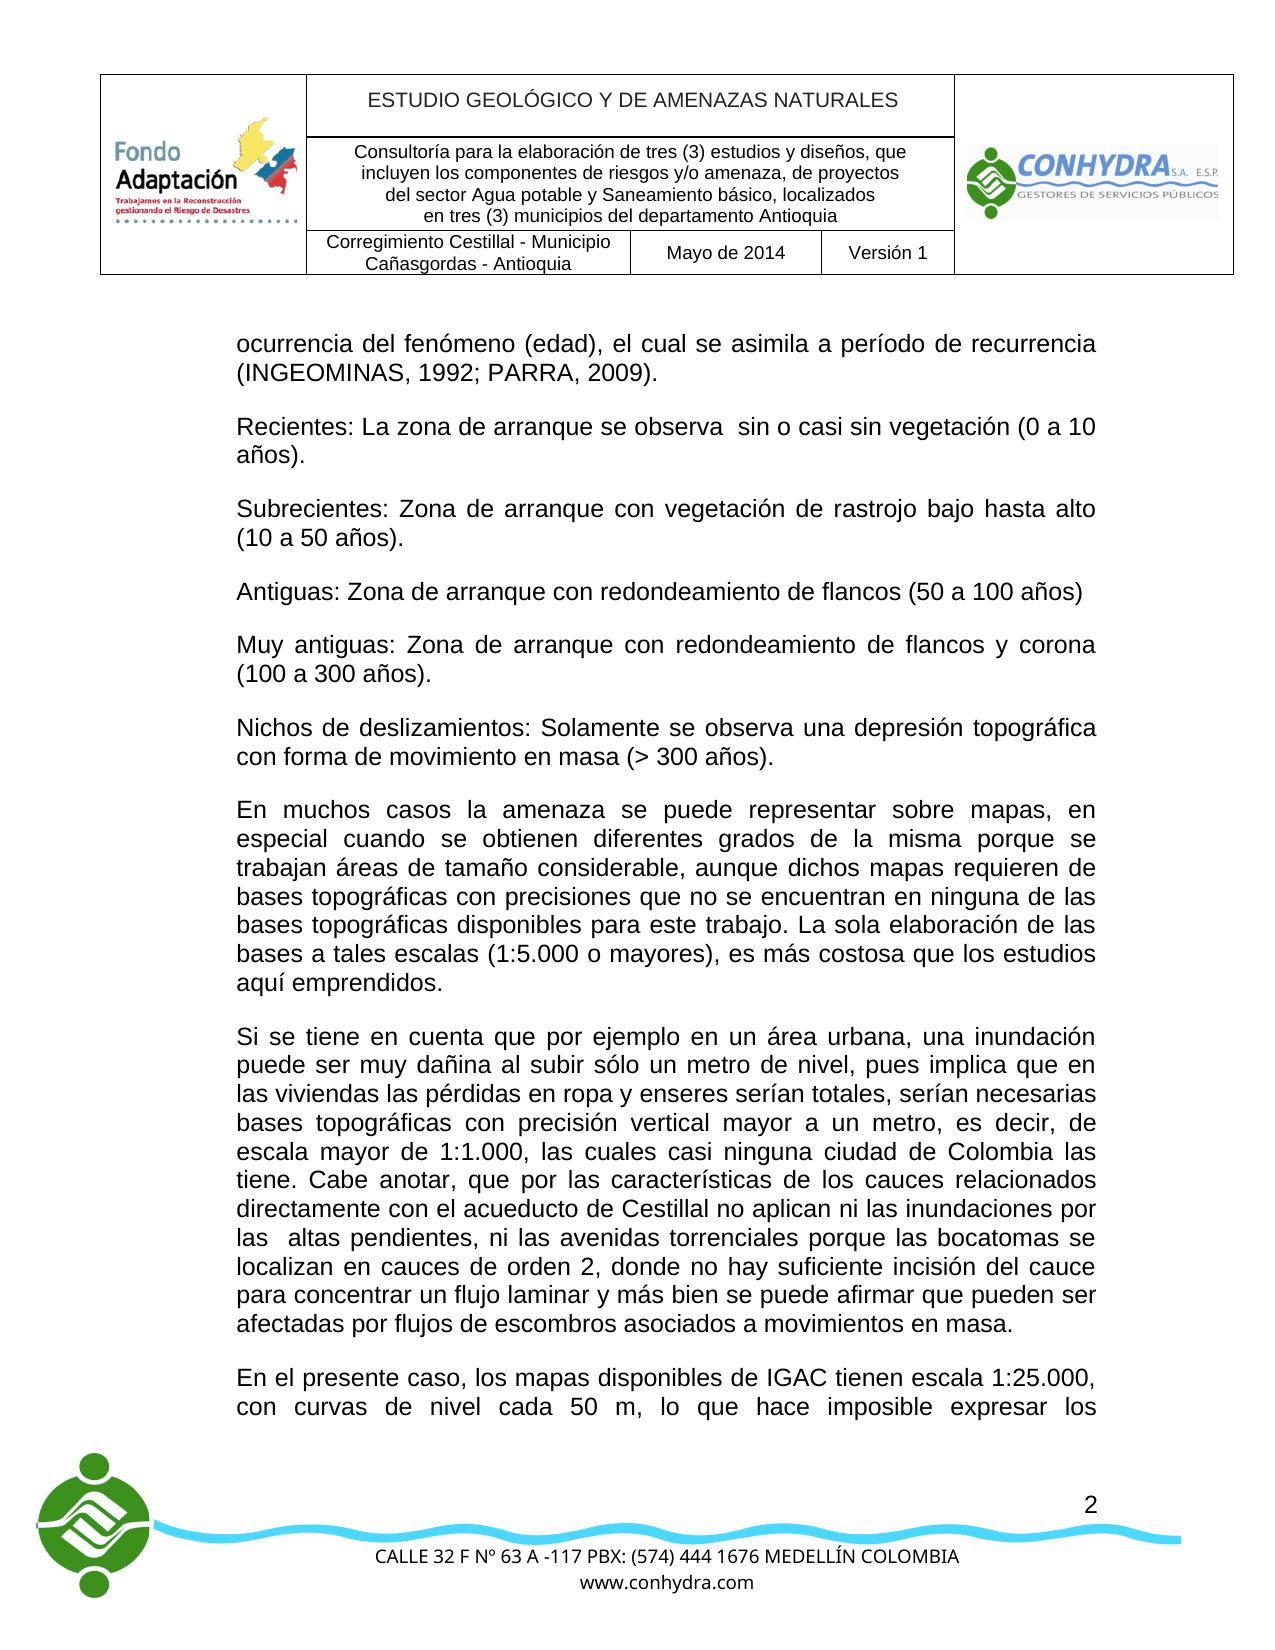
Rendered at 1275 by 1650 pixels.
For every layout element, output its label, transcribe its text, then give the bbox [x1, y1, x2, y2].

text Si se tiene en cuenta que por ejemplo en un área urbana, una inundación puede ser muy dañina al subir sólo un metro de nivel, pues implica que en las viviendas las pérdidas en ropa y enseres serían totales, serían necesarias bases topográficas con precisión vertical mayor a un metro, es decir, de escala mayor de 1:1.000, las cuales casi ninguna ciudad de Colombia las tiene. Cabe anotar, que por las características de los cauces relacionados directamente con el acueducto de Cestillal no aplican ni las inundaciones por las altas pendientes, ni las avenidas torrenciales porque las bocatomas se localizan en cauces de orden 2, donde no hay suficiente incisión del cauce para concentrar un flujo laminar y más bien se puede afirmar que pueden ser afectadas por flujos de escombros asociados a movimientos en masa. [236, 1021, 1098, 1338]
text Muy antiguas: Zona de arranque con redondeamiento de flancos y corona (100 a 300 años). [236, 630, 1098, 688]
text Antiguas: Zona de arranque con redondeamiento de flancos (50 a 100 años) [236, 576, 1098, 605]
picture [967, 144, 1219, 219]
picture [153, 1519, 1182, 1545]
text Recientes: La zona de arranque se observa sin o casi sin vegetación (0 a 10 años). [236, 411, 1098, 469]
text En muchos casos la amenaza se puede representar sobre mapas, en especial cuando se obtienen diferentes grados de la misma porque se trabajan áreas de tamaño considerable, aunque dichos mapas requieren de bases topográficas con precisiones que no se encuentran en ninguna de las bases topográficas disponibles para este trabajo. La sola elaboración de las bases a tales escalas (1:5.000 o mayores), es más costosa que los estudios aquí emprendidos. [236, 795, 1098, 996]
picture [35, 1447, 150, 1598]
text Subrecientes: Zona de arranque con vegetación de rastrojo bajo hasta alto (10 a 50 años). [236, 494, 1098, 551]
text Nichos de deslizamientos: Solamente se observa una depresión topográfica con forma de movimiento en masa (> 300 años). [236, 713, 1098, 770]
picture [115, 111, 298, 224]
